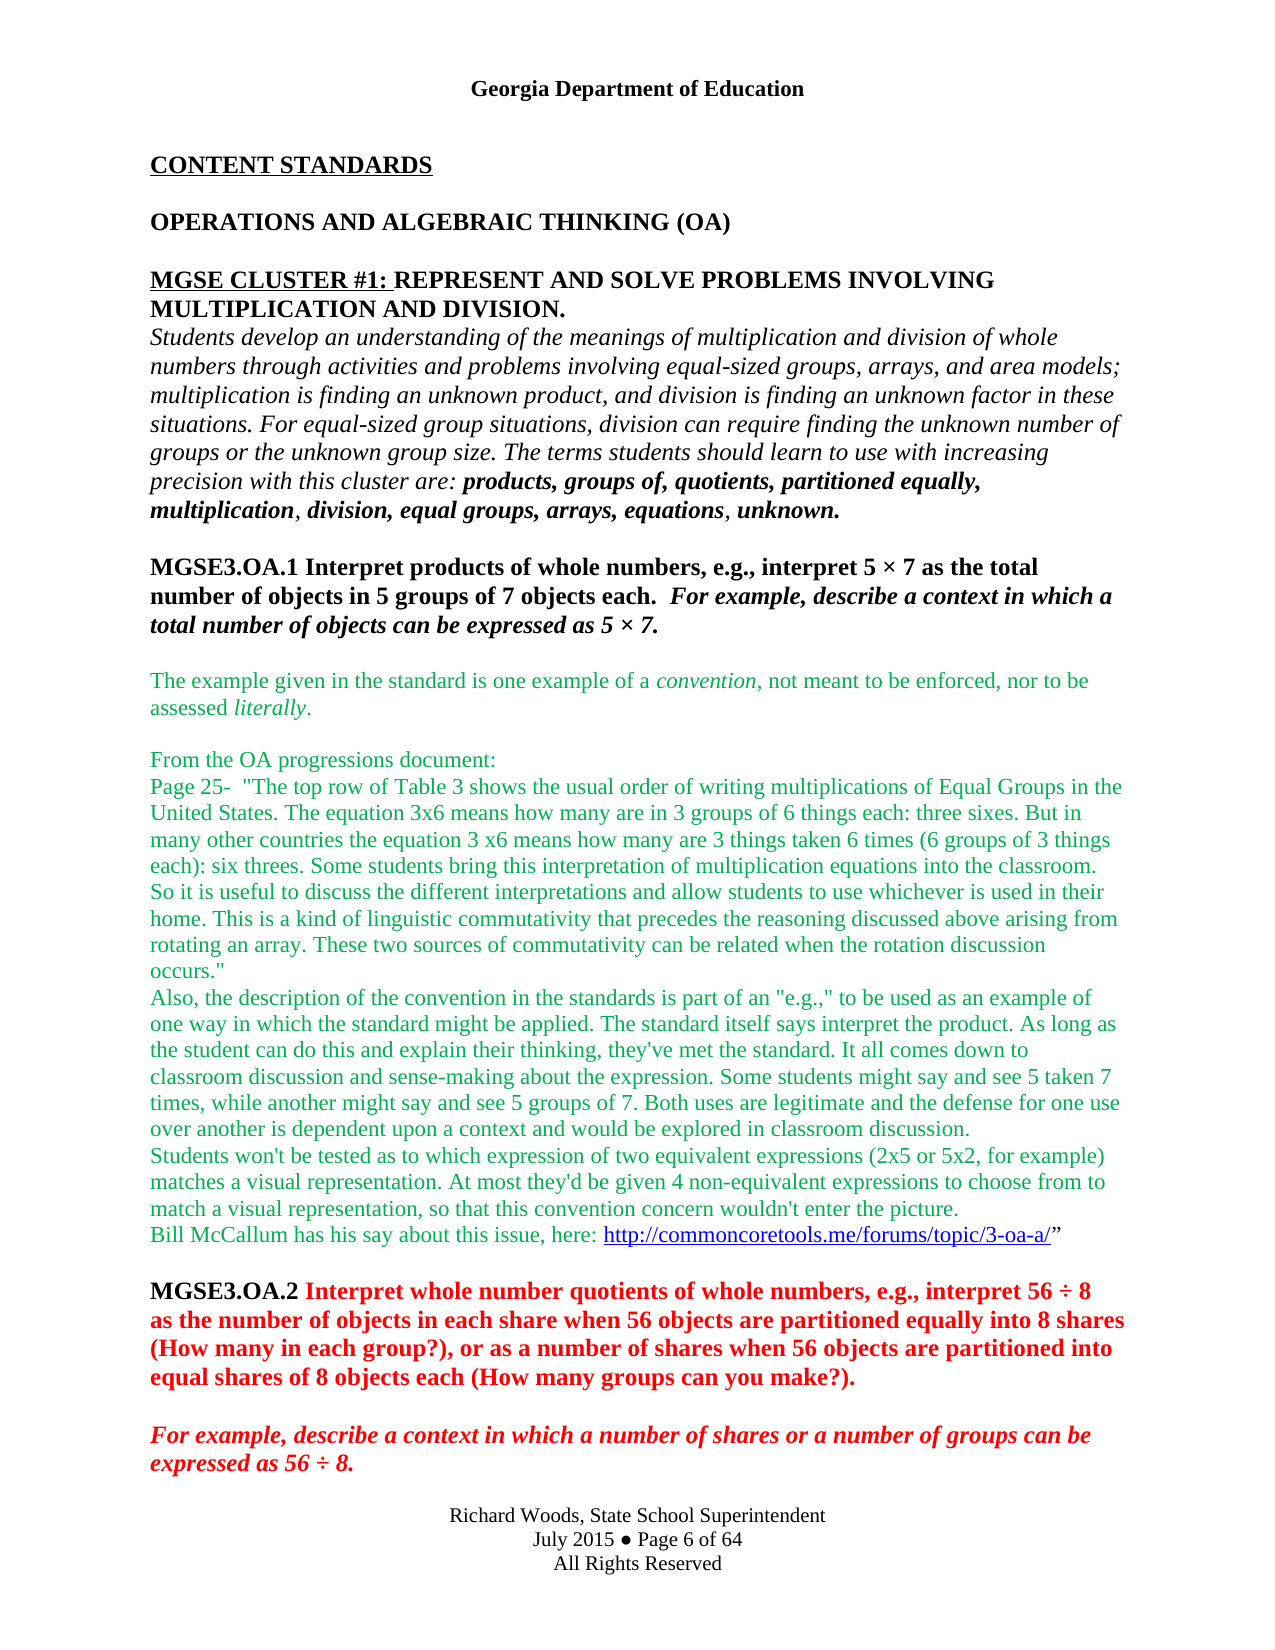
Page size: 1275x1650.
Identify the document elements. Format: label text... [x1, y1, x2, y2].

text equal shares of 8 objects each (How many groups can you make?). [150, 1362, 1125, 1391]
text as the number of objects in each share when 56 objects are partitioned equally into 8 shares [150, 1305, 1125, 1333]
text (How many in each group?), or as a number of shares when 56 objects are partitioned into [150, 1333, 1125, 1362]
text The example given in the standard is one example of a convention, not meant to be enforced, nor to be assessed literally. [150, 667, 1125, 747]
text For example, describe a context in which a number of shares or a number of groups can be expressed as 56 ÷ 8. [150, 1420, 1125, 1477]
text MGSE CLUSTER #1: Represent and solve problems involving multiplication and division. [150, 265, 1125, 322]
text MGSE3.OA.1 Interpret products of whole numbers, e.g., interpret 5 × 7 as the total number of objects in 5 groups of 7 objects each. For example, describe a context in which a total number of objects can be expressed as 5 × 7. [150, 552, 1125, 639]
text Operations and Algebraic Thinking (OA) [150, 207, 1125, 236]
text Students develop an understanding of the meanings of multiplication and division of whole numbers through activities and problems involving equal-sized groups, arrays, and area models; multiplication is finding an unknown product, and division is finding an unknown factor in these situations. For equal-sized group situations, division can require finding the unknown number of groups or the unknown group size. The terms students should learn to use with increasing precision with this cluster are: products, groups of, quotients, partitioned equally, multiplication, division, equal groups, arrays, equations, unknown. [150, 322, 1125, 524]
text CONTENT STANDARDS [150, 150, 1125, 179]
text MGSE3.OA.2 Interpret whole number quotients of whole numbers, e.g., interpret 56 ÷ 8 [150, 1276, 1125, 1305]
text From the OA progressions document: Page 25- "The top row of Table 3 shows the usual order of writing multiplications of Equal Groups in the United States. The equation 3x6 means how many are in 3 groups of 6 things each: three sixes. But in many other countries the equation 3 x6 means how many are 3 things taken 6 times (6 groups of 3 things each): six threes. Some students bring this interpretation of multiplication equations into the classroom. So it is useful to discuss the different interpretations and allow students to use whichever is used in their home. This is a kind of linguistic commutativity that precedes the reasoning discussed above arising from rotating an array. These two sources of commutativity can be related when the rotation discussion occurs." Also, the description of the convention in the standards is part of an "e.g.," to be used as an example of one way in which the standard might be applied. The standard itself says interpret the product. As long as the student can do this and explain their thinking, they've met the standard. It all comes down to classroom discussion and sense-making about the expression. Some students might say and see 5 taken 7 times, while another might say and see 5 groups of 7. Both uses are legitimate and the defense for one use over another is dependent upon a context and would be explored in classroom discussion. Students won't be tested as to which expression of two equivalent expressions (2x5 or 5x2, for example) matches a visual representation. At most they'd be given 4 non-equivalent expressions to choose from to match a visual representation, so that this convention concern wouldn't enter the picture. Bill McCallum has his say about this issue, here: http://commoncoretools.me/forums/topic/3-oa-a/” [150, 747, 1125, 1247]
